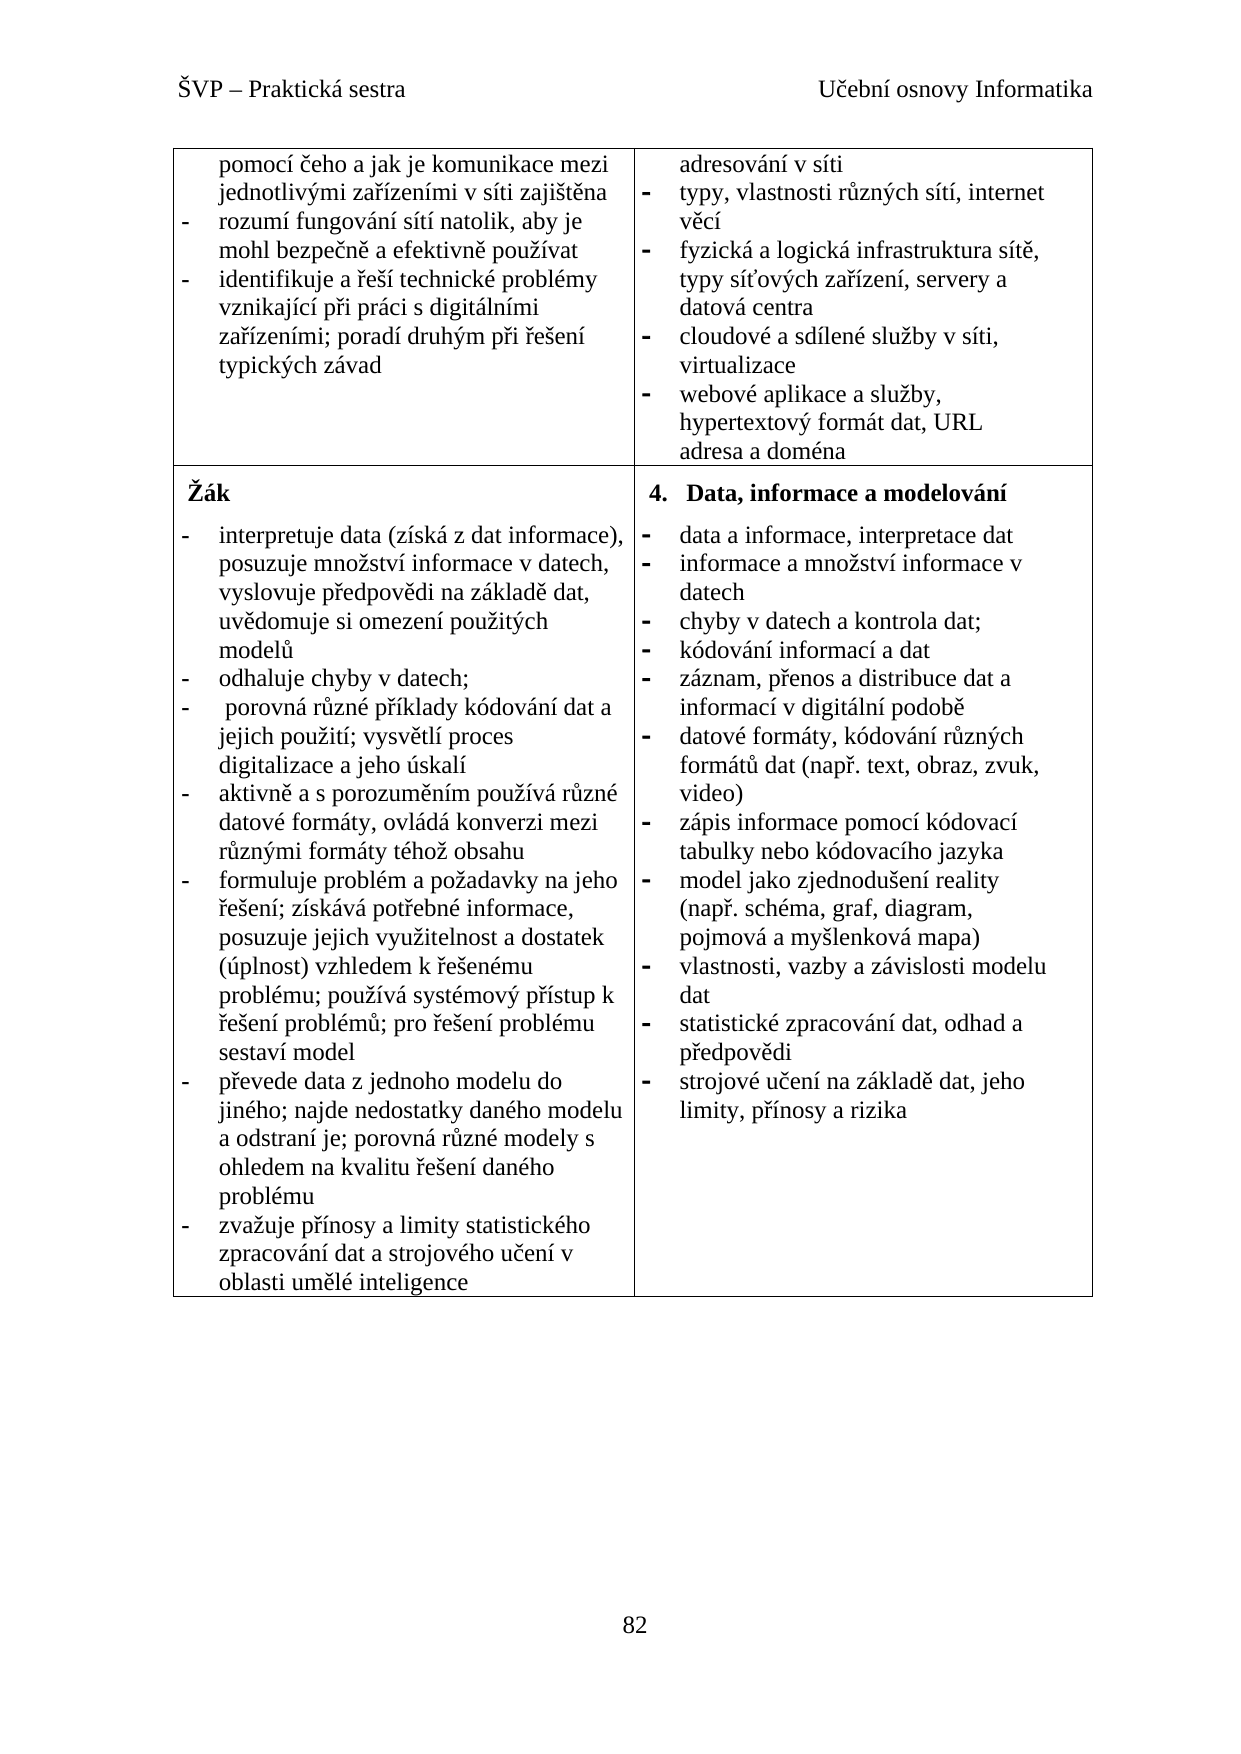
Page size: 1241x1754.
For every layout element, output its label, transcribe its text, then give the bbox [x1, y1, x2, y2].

table_cell Žák interpretuje data (získá z dat informace), posuzuje množství informace v datech, vyslovuje předpovědi na základě dat, uvědomuje si omezení použitých modelů odhaluje chyby v datech; porovná různé příklady kódování dat a jejich použití; vysvětlí proces digitalizace a jeho úskalí aktivně a s porozuměním používá různé datové formáty, ovládá konverzi mezi různými formáty téhož obsahu formuluje problém a požadavky na jeho řešení; získává potřebné informace, posuzuje jejich využitelnost a dostatek (úplnost) vzhledem k řešenému problému; používá systémový přístup k řešení problémů; pro řešení problému sestaví model převede data z jednoho modelu do jiného; najde nedostatky daného modelu a odstraní je; porovná různé modely s ohledem na kvalitu řešení daného problému zvažuje přínosy a limity statistického zpracování dat a strojového učení v oblasti umělé inteligence [174, 466, 634, 1296]
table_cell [635, 149, 1092, 465]
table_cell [174, 149, 634, 465]
table_cell Data, informace a modelování data a informace, interpretace dat informace a množství informace v datech chyby v datech a kontrola dat; kódování informací a dat záznam, přenos a distribuce dat a informací v digitální podobě datové formáty, kódování různých formátů dat (např. text, obraz, zvuk, video) zápis informace pomocí kódovací tabulky nebo kódovacího jazyka model jako zjednodušení reality (např. schéma, graf, diagram, pojmová a myšlenková mapa) vlastnosti, vazby a závislosti modelu dat statistické zpracování dat, odhad a předpovědi strojové učení na základě dat, jeho limity, přínosy a rizika [635, 466, 1092, 1296]
